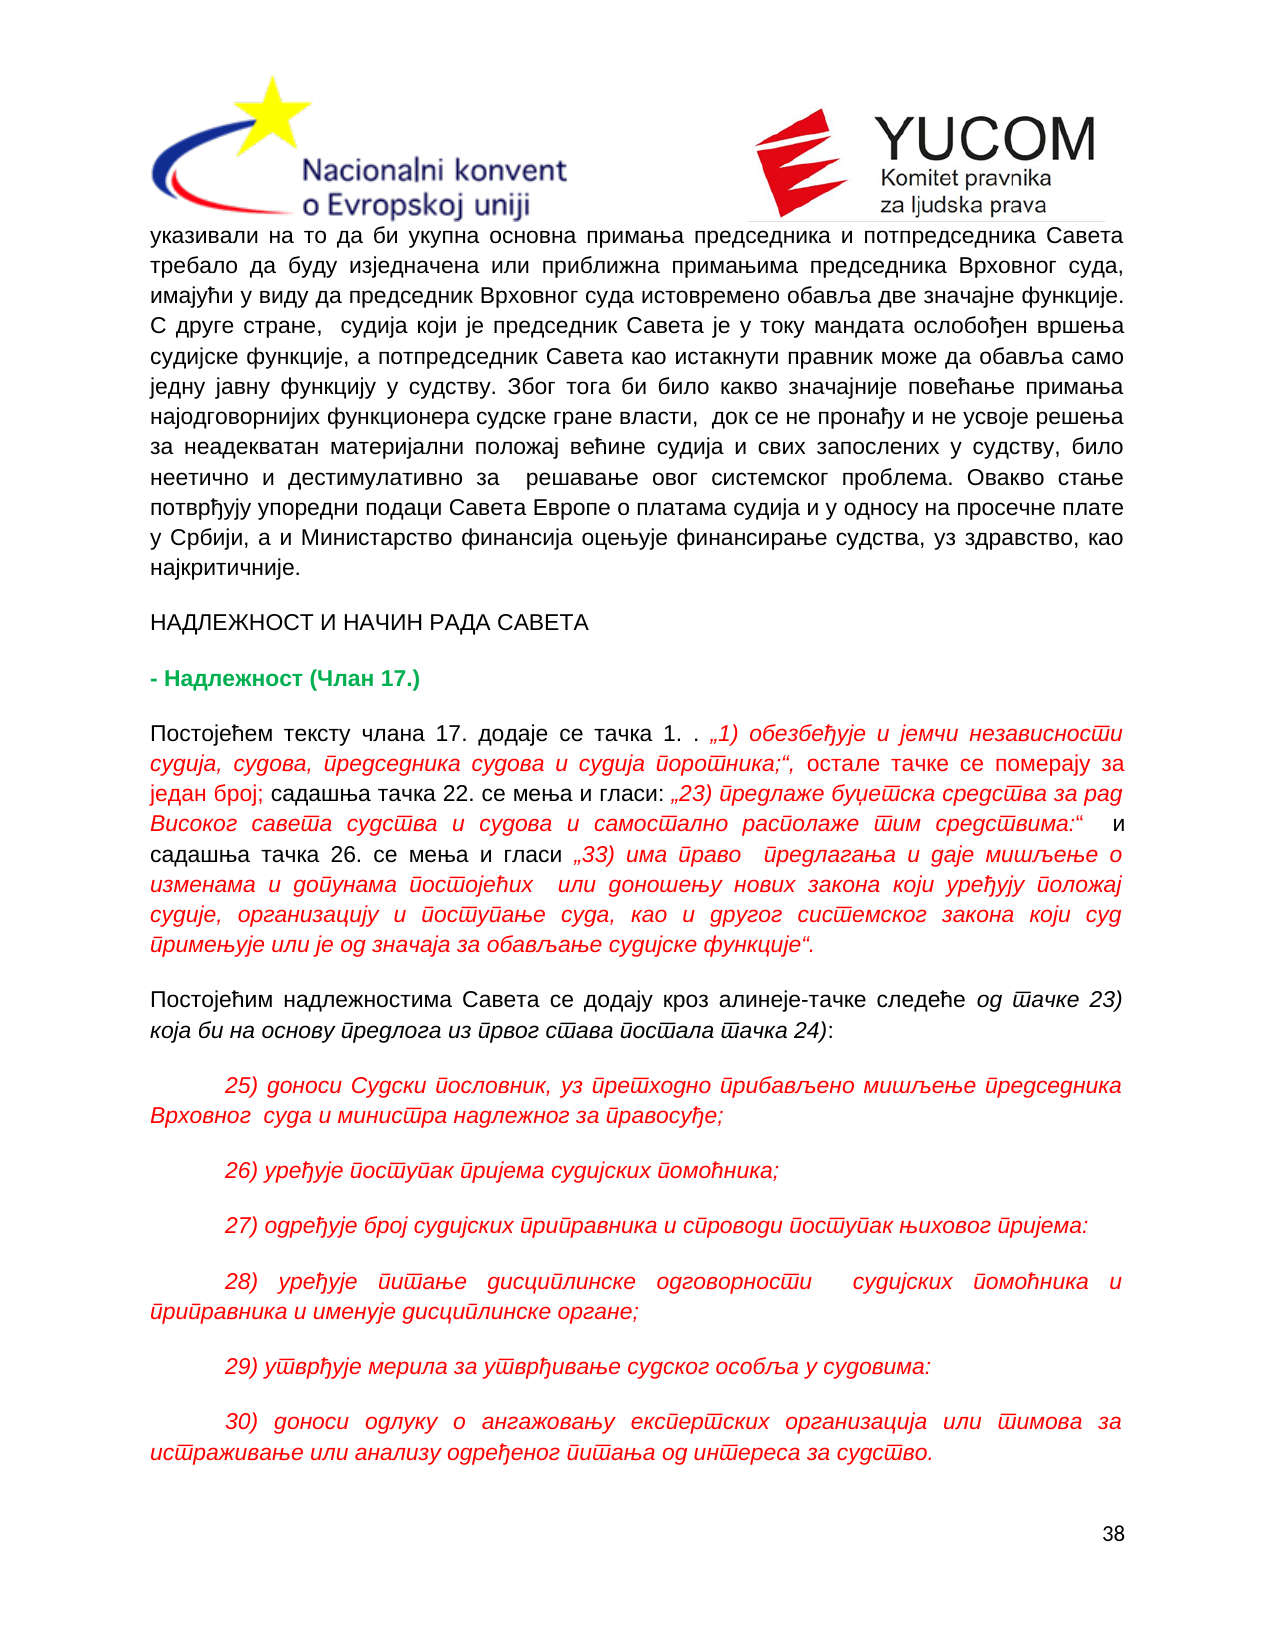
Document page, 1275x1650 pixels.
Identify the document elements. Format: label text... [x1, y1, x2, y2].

text 28) уређује питање дисциплинске одговорности судијских помоћника и приправника и именује дисциплинске органе; [150, 1268, 1125, 1324]
text 30) доноси одлуку о ангажовању експертских организација или тимова за истраживање или анализу одређеног питања од интереса за судство. [150, 1408, 1125, 1465]
text НАДЛЕЖНОСТ И НАЧИН РАДА САВЕТА [150, 609, 1125, 636]
text 27) одређује број судијских приправника и спроводи поступак њиховог пријема: [150, 1212, 1125, 1239]
text Постојећим надлежностима Савета се додају кроз алинеје-тачке следеће од тачке 23) која би на основу предлога из првог става постала тачка 24): [150, 986, 1125, 1043]
picture [747, 106, 1106, 222]
text 26) уређује поступак пријема судијских помоћника; [150, 1157, 1125, 1184]
text 25) доноси Судски пословник, уз претходно прибављено мишљење председника Врховног суда и министра надлежног за правосуђе; [150, 1072, 1125, 1128]
picture [150, 75, 568, 222]
text Постојећем тексту члана 17. додаје се тачка 1. . „1) обезбеђује и јемчи независности судија, судова, председника судова и судија поротника;“, остале тачке се померају за један број; садашња тачка 22. се мења и гласи: „23) предлаже буџетска средства за рад Високог савета судства и судова и самостално располаже тим средствима:“ и садашња тачка 26. се мења и гласи „33) има право предлагања и даје мишљење о изменама и допунама постојећих или доношењу нових закона који уређују положај судије, организацију и поступање суда, као и другог системског закона који суд примењује или је од значаја за обављање судијске функције“. [150, 720, 1125, 958]
text - Надлежност (Члан 17.) [150, 664, 1125, 691]
text 29) утврђује мерила за утврђивање судског особља у судовима: [150, 1353, 1125, 1379]
